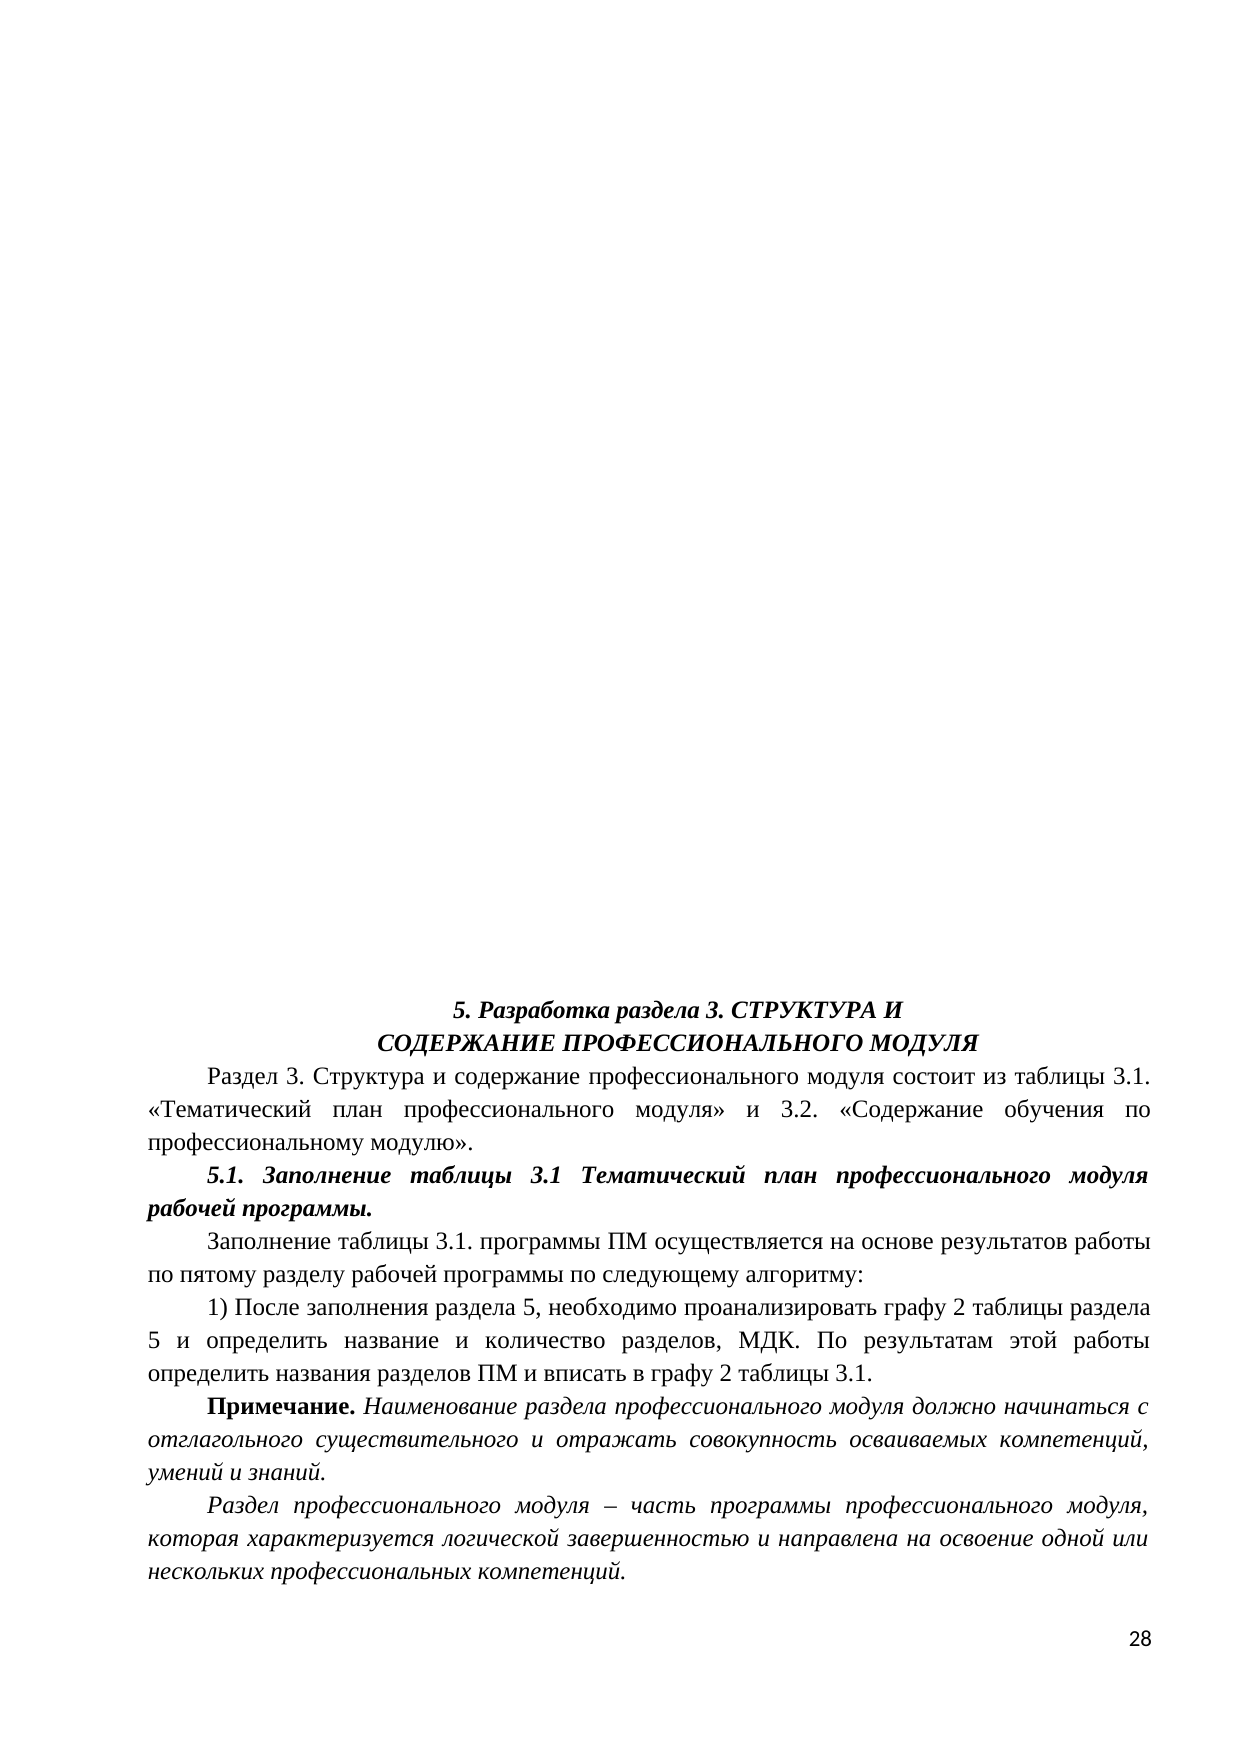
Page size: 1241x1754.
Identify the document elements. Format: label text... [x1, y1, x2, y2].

text 5.1. Заполнение таблицы 3.1 Тематический план профессионального модуля рабочей программы. [148, 1160, 1152, 1222]
text Раздел профессионального модуля – часть программы профессионального модуля, которая характеризуется логической завершенностью и направлена на освоение одной или нескольких профессиональных компетенций. [148, 1490, 1152, 1585]
text СОДЕРЖАНИЕ ПРОФЕССИОНАЛЬНОГО МОДУЛЯ [148, 1028, 1152, 1057]
text Примечание. Наименование раздела профессионального модуля должно начинаться с отглагольного существительного и отражать совокупность осваиваемых компетенций, умений и знаний. [148, 1391, 1152, 1486]
text Заполнение таблицы 3.1. программы ПМ осуществляется на основе результатов работы по пятому разделу рабочей программы по следующему алгоритму: [148, 1226, 1152, 1288]
text Раздел 3. Структура и содержание профессионального модуля состоит из таблицы 3.1. «Тематический план профессионального модуля» и 3.2. «Содержание обучения по профессиональному модулю». [148, 1061, 1152, 1156]
text 1) После заполнения раздела 5, необходимо проанализировать графу 2 таблицы раздела 5 и определить название и количество разделов, МДК. По результатам этой работы определить названия разделов ПМ и вписать в графу 2 таблицы 3.1. [148, 1292, 1152, 1387]
text 5. Разработка раздела 3. СТРУКТУРА И [148, 995, 1152, 1024]
